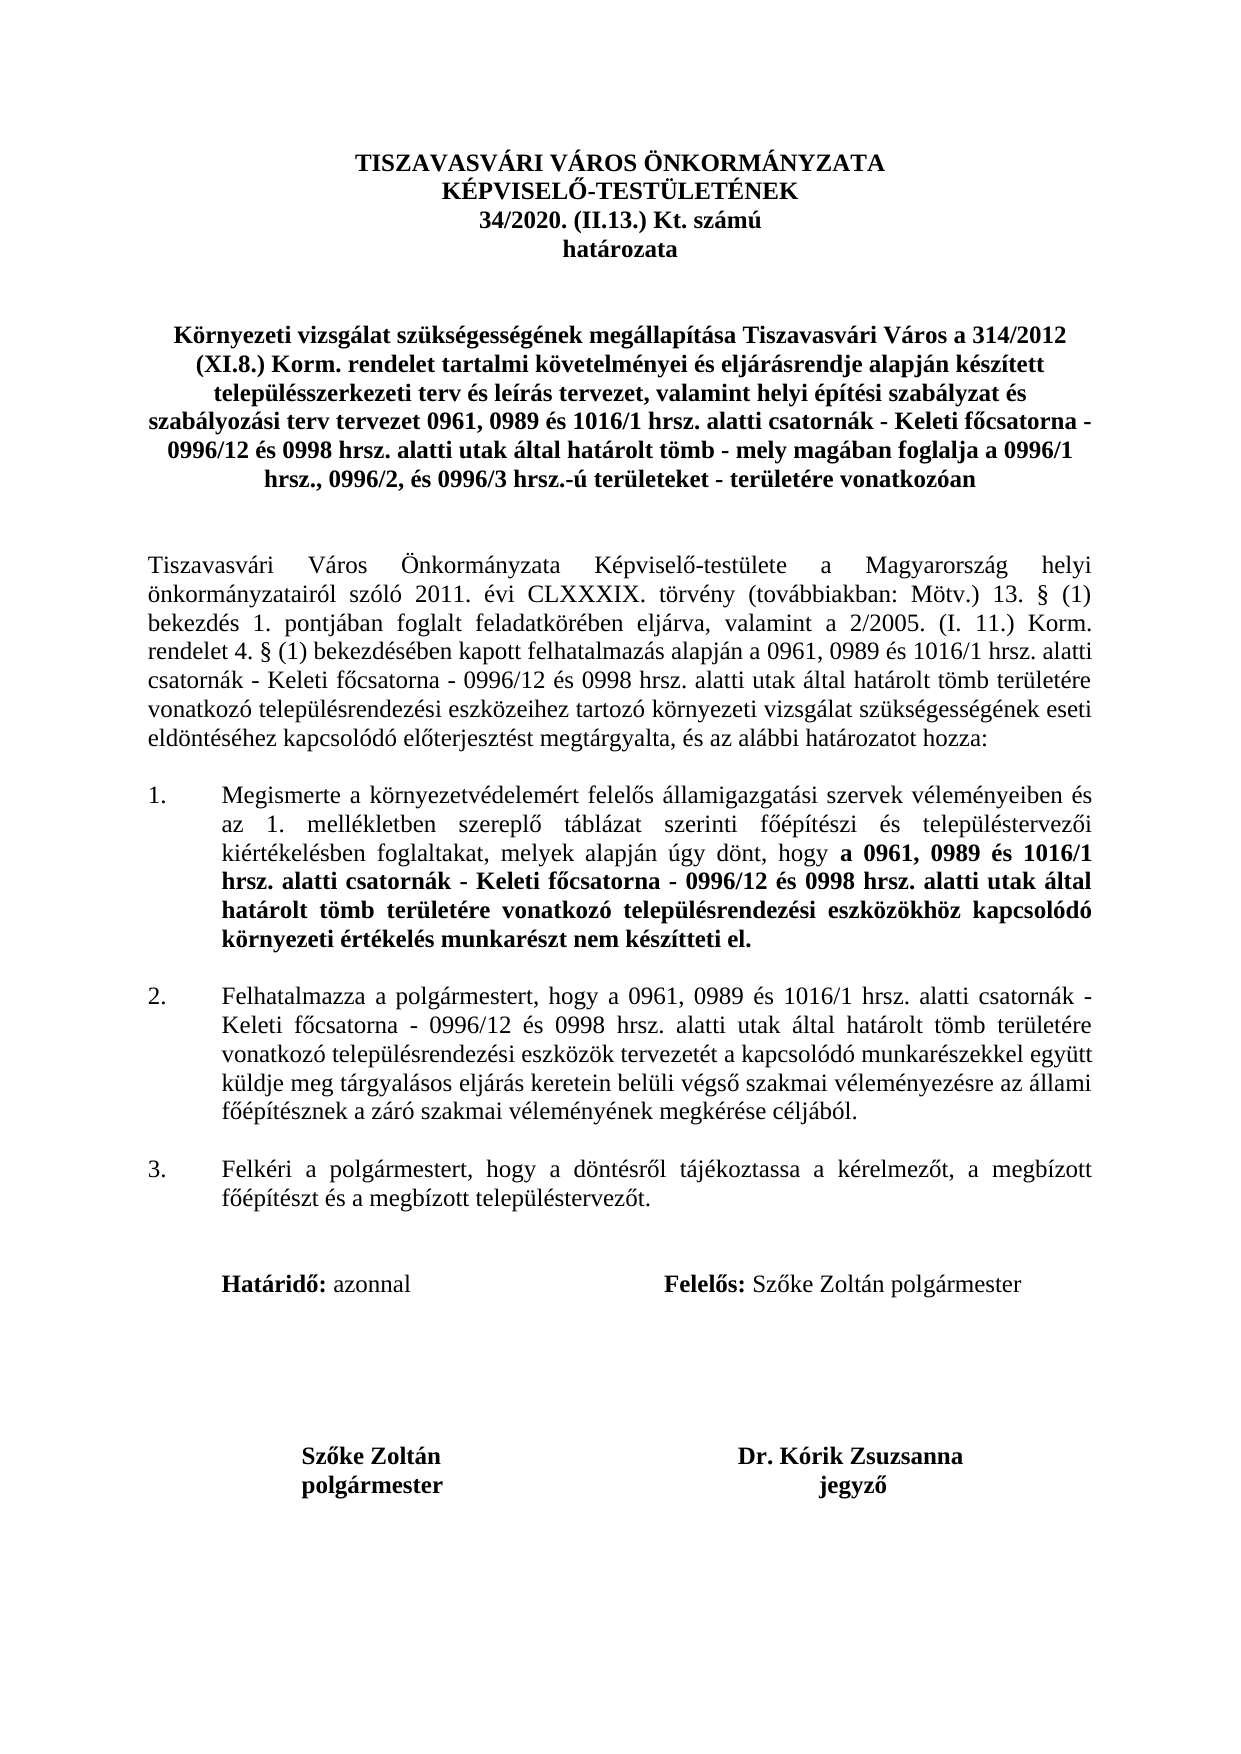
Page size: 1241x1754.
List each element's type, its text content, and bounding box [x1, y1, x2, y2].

text Tiszavasvári Város Önkormányzata Képviselő-testülete a Magyarország helyi önkormányzatairól szóló 2011. évi CLXXXIX. törvény (továbbiakban: Mötv.) 13. § (1) bekezdés 1. pontjában foglalt feladatkörében eljárva, valamint a 2/2005. (I. 11.) Korm. rendelet 4. § (1) bekezdésében kapott felhatalmazás alapján a 0961, 0989 és 1016/1 hrsz. alatti csatornák - Keleti főcsatorna - 0996/12 és 0998 hrsz. alatti utak által határolt tömb területére vonatkozó településrendezési eszközeihez tartozó környezeti vizsgálat szükségességének eseti eldöntéséhez kapcsolódó előterjesztést megtárgyalta, és az alábbi határozatot hozza: [148, 550, 1093, 751]
text Szőke Zoltán Dr. Kórik Zsuzsanna [221, 1441, 1093, 1470]
text 34/2020. (II.13.) Kt. számú [148, 205, 1093, 234]
text Határidő: azonnal Felelős: Szőke Zoltán polgármester [148, 1269, 1093, 1298]
text Környezeti vizsgálat szükségességének megállapítása Tiszavasvári Város a 314/2012 (XI.8.) Korm. rendelet tartalmi követelményei és eljárásrendje alapján készített településszerkezeti terv és leírás tervezet, valamint helyi építési szabályzat és szabályozási terv tervezet 0961, 0989 és 1016/1 hrsz. alatti csatornák - Keleti főcsatorna - 0996/12 és 0998 hrsz. alatti utak által határolt tömb - mely magában foglalja a 0996/1 hrsz., 0996/2, és 0996/3 hrsz.-ú területeket - területére vonatkozóan [148, 320, 1093, 493]
text TISZAVASVÁRI VÁROS ÖNKORMÁNYZATA [148, 148, 1093, 176]
text 1. Megismerte a környezetvédelemért felelős államigazgatási szervek véleményeiben és az 1. mellékletben szereplő táblázat szerinti főépítészi és településtervezői kiértékelésben foglaltakat, melyek alapján úgy dönt, hogy a 0961, 0989 és 1016/1 hrsz. alatti csatornák - Keleti főcsatorna - 0996/12 és 0998 hrsz. alatti utak által határolt tömb területére vonatkozó településrendezési eszközökhöz kapcsolódó környezeti értékelés munkarészt nem készítteti el. [148, 780, 1093, 953]
text polgármester jegyző [221, 1470, 1093, 1499]
text 2. Felhatalmazza a polgármestert, hogy a 0961, 0989 és 1016/1 hrsz. alatti csatornák - Keleti főcsatorna - 0996/12 és 0998 hrsz. alatti utak által határolt tömb területére vonatkozó településrendezési eszközök tervezetét a kapcsolódó munkarészekkel együtt küldje meg tárgyalásos eljárás keretein belüli végső szakmai véleményezésre az állami főépítésznek a záró szakmai véleményének megkérése céljából. [148, 981, 1093, 1125]
text 3. Felkéri a polgármestert, hogy a döntésről tájékoztassa a kérelmezőt, a megbízott főépítészt és a megbízott településtervezőt. [148, 1154, 1093, 1211]
text határozata [148, 234, 1093, 263]
text KÉPVISELŐ-TESTÜLETÉNEK [148, 176, 1093, 205]
